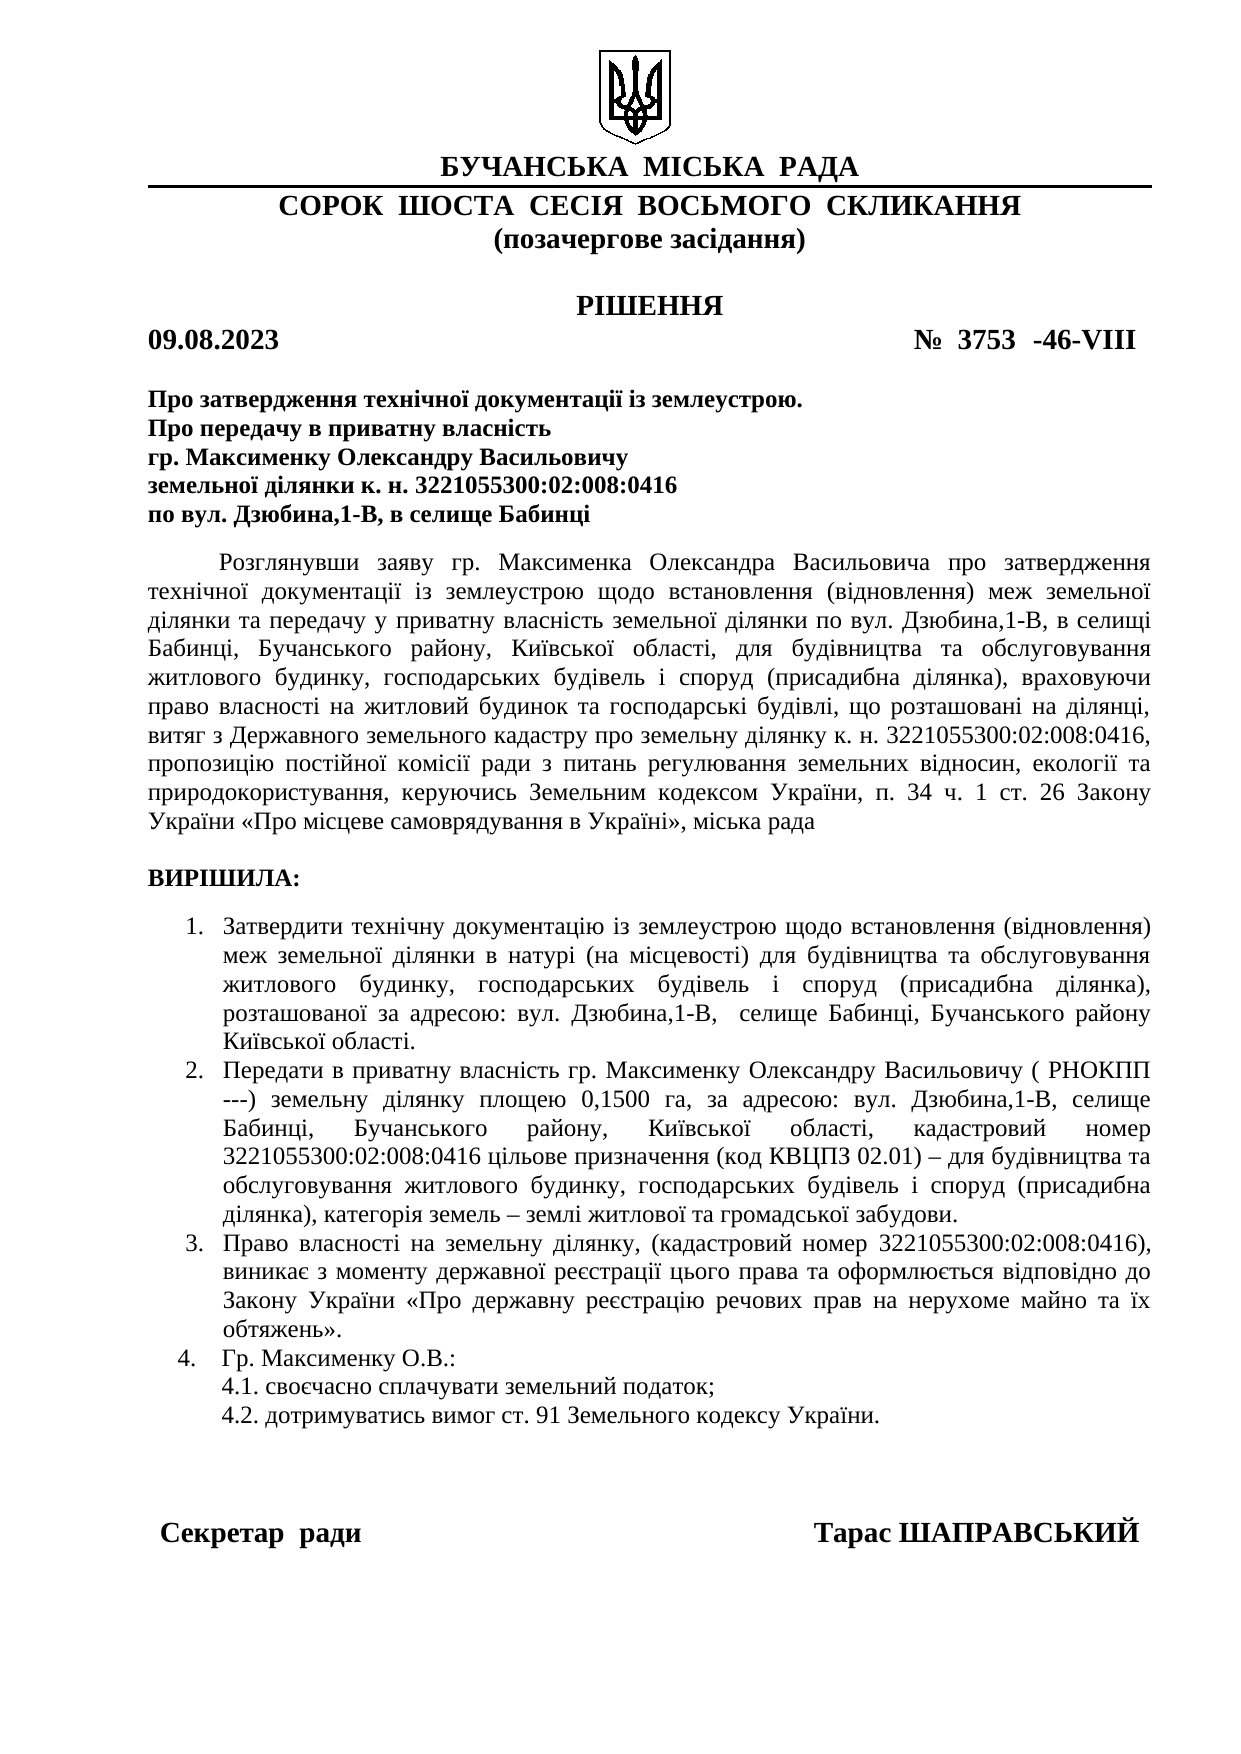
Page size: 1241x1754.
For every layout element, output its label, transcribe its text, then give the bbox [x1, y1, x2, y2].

text 4. Гр. Максименку О.В.: [148, 1343, 1152, 1371]
text Секретар ради Тарас ШАПРАВСЬКИЙ [148, 1515, 1152, 1549]
list Право власності на земельну ділянку, (кадастровий номер 3221055300:02:008:0416), виникає з моменту державної реєстрації цього права та оформлюється відповідно до Закону України «Про державну реєстрацію речових прав на нерухоме майно та їх обтяжень». [185, 1228, 1152, 1343]
text (позачергове засідання) [148, 221, 1152, 255]
text земельної ділянки к. н. 3221055300:02:008:0416 [148, 471, 1152, 499]
text Про затвердження технічної документації із землеустрою. [148, 384, 1152, 413]
text Про передачу в приватну власність [148, 413, 1152, 442]
text СОРОК ШОСТА СЕСІЯ ВОСЬМОГО СКЛИКАННЯ [148, 188, 1152, 221]
list Затвердити технічну документацію із землеустрою щодо встановлення (відновлення) меж земельної ділянки в натурі (на місцевості) для будівництва та обслуговування житлового будинку, господарських будівель і споруд (присадибна ділянка), розташованої за адресою: вул. Дзюбина,1-В, селище Бабинці, Бучанського району Київської області. [185, 911, 1152, 1055]
text БУЧАНСЬКА МІСЬКА РАДА [148, 149, 1152, 185]
list Передати в приватну власність гр. Максименку Олександру Васильовичу ( РНОКПП ---) земельну ділянку площею 0,1500 га, за адресою: вул. Дзюбина,1-В, селище Бабинці, Бучанського району, Київської області, кадастровий номер 3221055300:02:008:0416 цільове призначення (код КВЦПЗ 02.01) – для будівництва та обслуговування житлового будинку, господарських будівель і споруд (присадибна ділянка), категорія земель – землі житлової та громадської забудови. [185, 1055, 1152, 1228]
text ВИРІШИЛА: [148, 863, 1152, 892]
text по вул. Дзюбина,1-В, в селище Бабинці [148, 499, 1152, 528]
text гр. Максименку Олександру Васильовичу [148, 442, 1152, 471]
text 4.1. своєчасно сплачувати земельний податок; [148, 1371, 1152, 1400]
text 09.08.2023 № 3753 -46-VIІІ [148, 322, 1152, 356]
text 4.2. дотримуватись вимог ст. 91 Земельного кодексу України. [148, 1400, 1152, 1429]
text Розглянувши заяву гр. Максименка Олександра Васильовича про затвердження технічної документації із землеустрою щодо встановлення (відновлення) меж земельної ділянки та передачу у приватну власність земельної ділянки по вул. Дзюбина,1-В, в селищі Бабинці, Бучанського району, Київської області, для будівництва та обслуговування житлового будинку, господарських будівель і споруд (присадибна ділянка), враховуючи право власності на житловий будинок та господарські будівлі, що розташовані на ділянці, витяг з Державного земельного кадастру про земельну ділянку к. н. 3221055300:02:008:0416, пропозицію постійної комісії ради з питань регулювання земельних відносин, екології та природокористування, керуючись Земельним кодексом України, п. 34 ч. 1 ст. 26 Закону України «Про місцеве самоврядування в Україні», міська рада [148, 547, 1152, 835]
text РІШЕННЯ [148, 288, 1152, 322]
